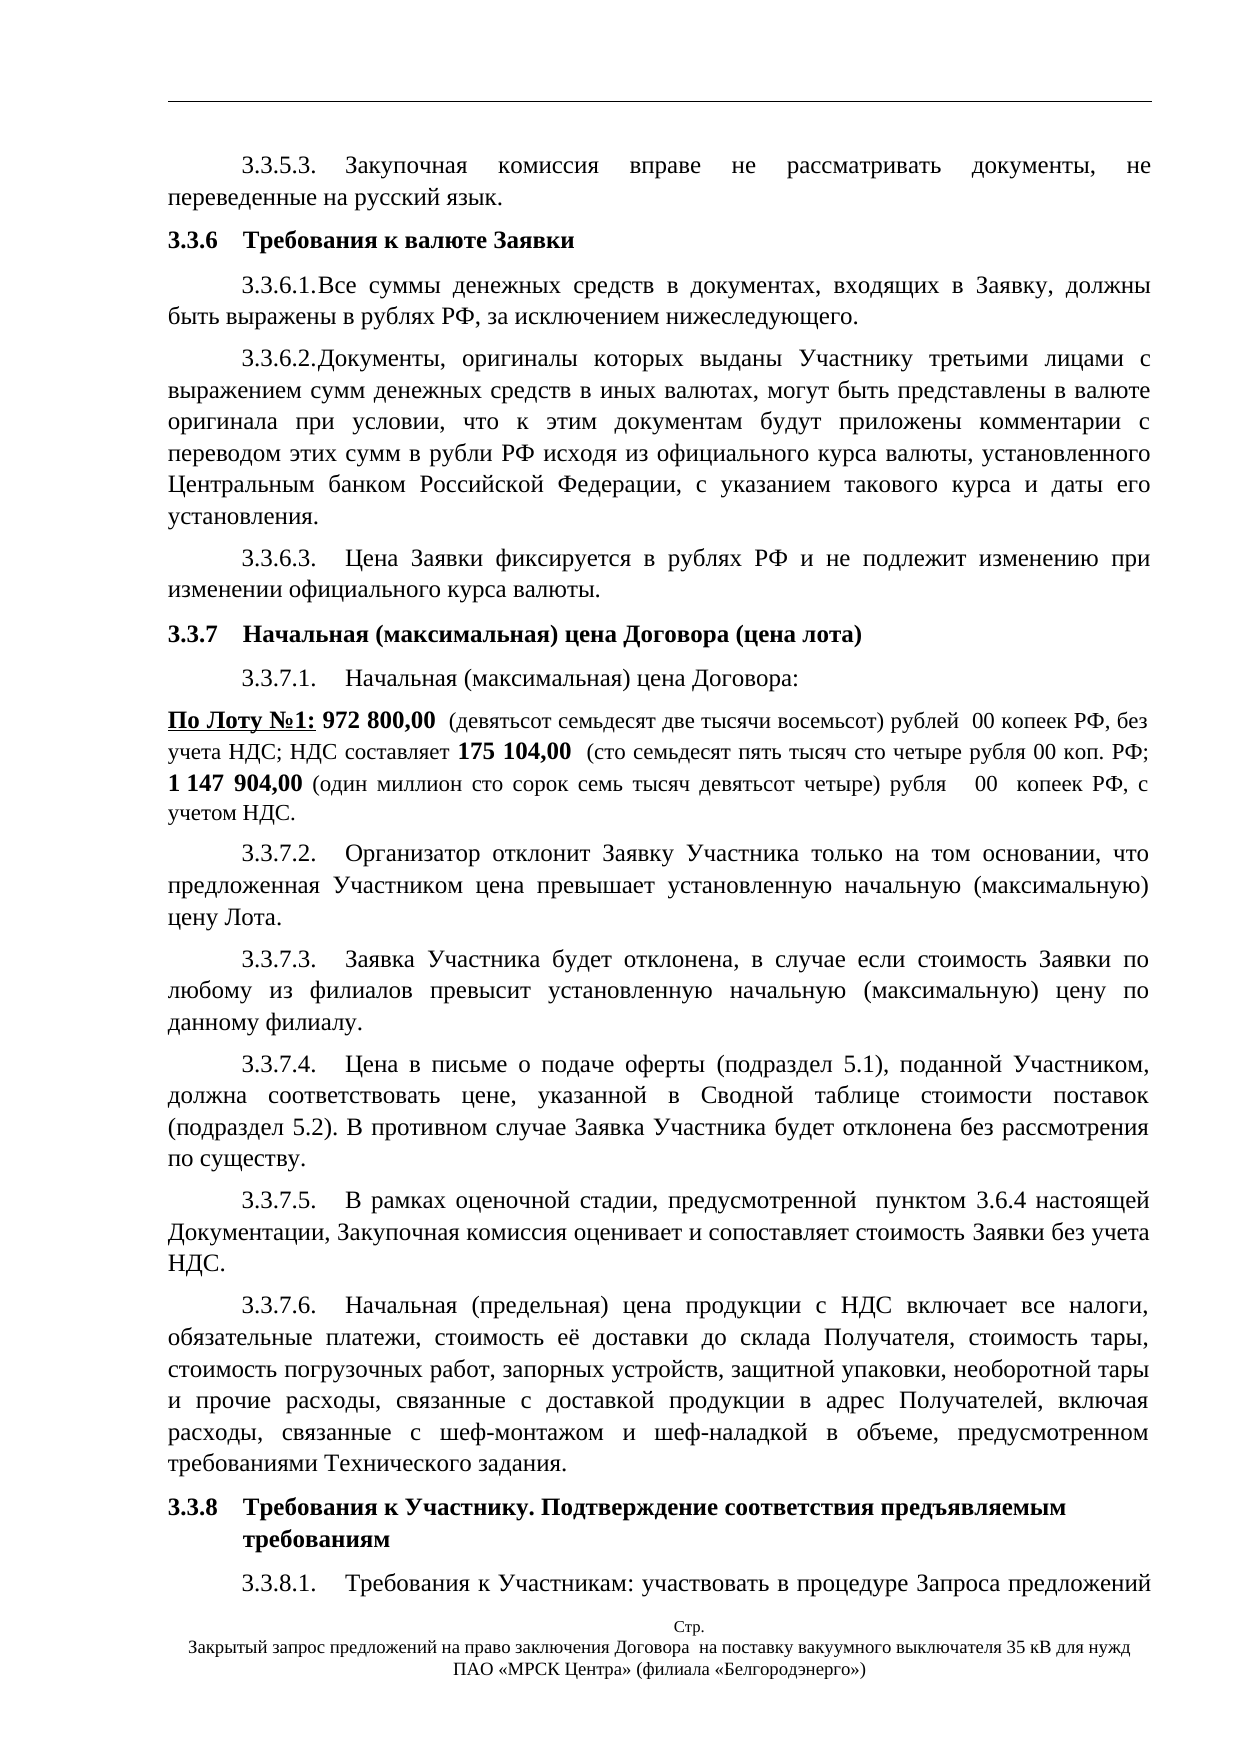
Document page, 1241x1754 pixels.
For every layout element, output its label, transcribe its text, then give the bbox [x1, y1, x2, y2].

list Начальная (максимальная) цена Договора: [168, 663, 1150, 691]
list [168, 1568, 1152, 1597]
list Закупочная комиссия вправе не рассматривать документы, не переведенные на русский язык. [168, 150, 1152, 210]
list Цена Заявки фиксируется в рублях РФ и не подлежит изменению при изменении официального курса валюты. [168, 543, 1152, 603]
list Документы, оригиналы которых выданы Участнику третьими лицами с выражением сумм денежных средств в иных валютах, могут быть представлены в валюте оригинала при условии, что к этим документам будут приложены комментарии с переводом этих сумм в рубли РФ исходя из официального курса валюты, установленного Центральным банком Российской Федерации, с указанием такового курса и даты его установления. [168, 343, 1152, 530]
list Организатор отклонит Заявку Участника только на том основании, что предложенная Участником цена превышает установленную начальную (максимальную) цену Лота. [168, 838, 1150, 930]
subtitle Начальная (максимальная) цена Договора (цена лота) [168, 619, 1152, 647]
text По Лоту №1: 972 800,00 (девятьсот семьдесят две тысячи восемьсот) рублей 00 копеек РФ, без учета НДС; НДС составляет 175 104,00 (сто семьдесят пять тысяч сто четыре рубля 00 коп. РФ; 1 147 904,00 (один миллион сто сорок семь тысяч девятьсот четыре) рубля 00 копеек РФ, с учетом НДС. [168, 705, 1150, 826]
list Начальная (предельная) цена продукции с НДС включает все налоги, обязательные платежи, стоимость её доставки до склада Получателя, стоимость тары, стоимость погрузочных работ, запорных устройств, защитной упаковки, необоротной тары и прочие расходы, связанные с доставкой продукции в адрес Получателей, включая расходы, связанные с шеф-монтажом и шеф-наладкой в объеме, предусмотренном требованиями Технического задания. [168, 1291, 1150, 1477]
subtitle Требования к валюте Заявки [168, 226, 1152, 254]
list Цена в письме о подаче оферты (подраздел 5.1), поданной Участником, должна соответствовать цене, указанной в Сводной таблице стоимости поставок (подраздел 5.2). В противном случае Заявка Участника будет отклонена без рассмотрения по существу. [168, 1049, 1150, 1172]
list Заявка Участника будет отклонена, в случае если стоимость Заявки по любому из филиалов превысит установленную начальную (максимальную) цену по данному филиалу. [168, 944, 1150, 1036]
list Все суммы денежных средств в документах, входящих в Заявку, должны быть выражены в рублях РФ, за исключением нижеследующего. [168, 270, 1152, 330]
list В рамках оценочной стадии, предусмотренной пунктом 3.6.4 настоящей Документации, Закупочная комиссия оценивает и сопоставляет стоимость Заявки без учета НДС. [168, 1185, 1150, 1277]
subtitle Требования к Участнику. Подтверждение соответствия предъявляемым требованиям [168, 1492, 1152, 1553]
